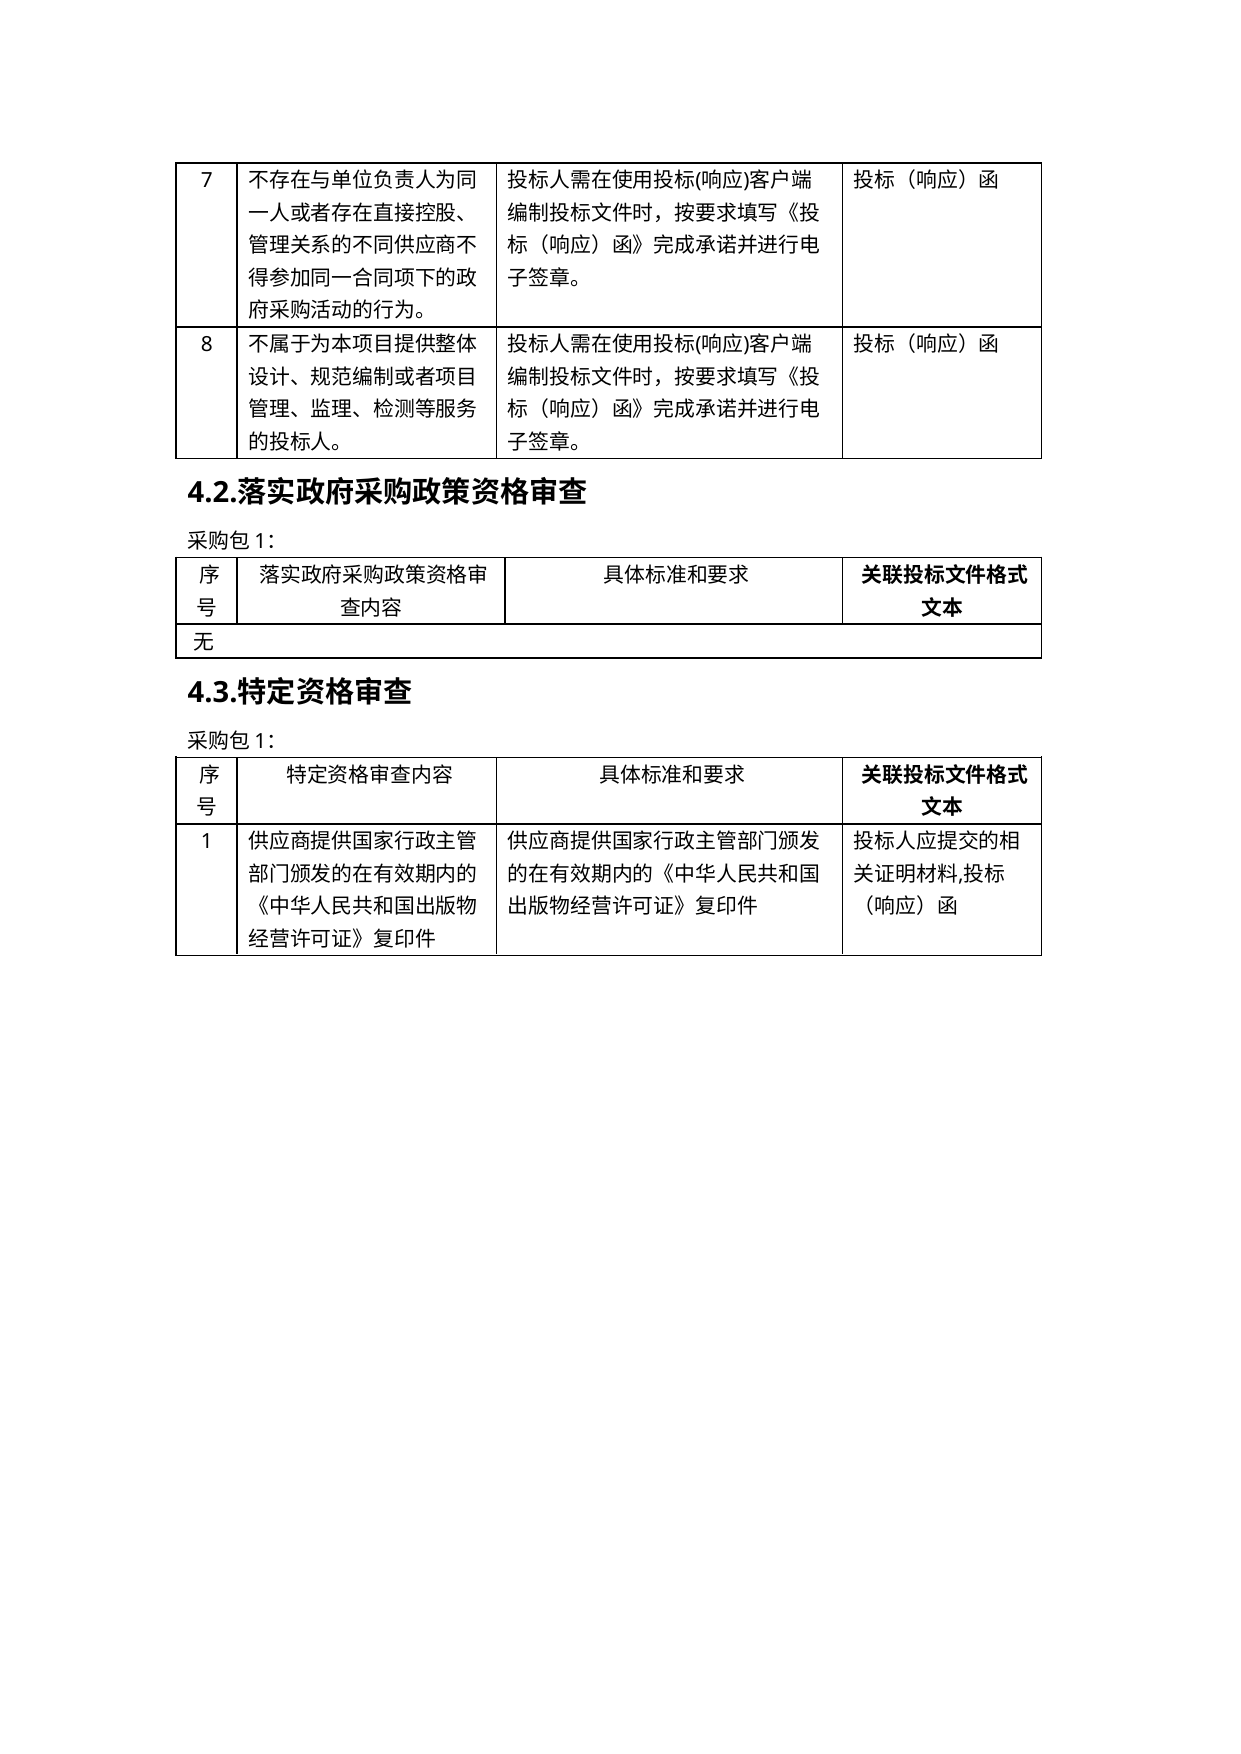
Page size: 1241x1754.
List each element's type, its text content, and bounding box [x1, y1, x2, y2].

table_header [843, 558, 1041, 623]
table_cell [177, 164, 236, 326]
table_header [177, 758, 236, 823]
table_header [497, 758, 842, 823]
text 4.3.特定资格审查 [187, 659, 1053, 724]
text 4.2.落实政府采购政策资格审查 [187, 459, 1053, 524]
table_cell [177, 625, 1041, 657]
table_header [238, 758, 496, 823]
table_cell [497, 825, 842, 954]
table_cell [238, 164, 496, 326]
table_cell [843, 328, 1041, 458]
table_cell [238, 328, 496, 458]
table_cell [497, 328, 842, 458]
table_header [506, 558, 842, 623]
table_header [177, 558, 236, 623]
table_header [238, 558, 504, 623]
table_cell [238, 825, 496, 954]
text 采购包1： [187, 724, 1053, 756]
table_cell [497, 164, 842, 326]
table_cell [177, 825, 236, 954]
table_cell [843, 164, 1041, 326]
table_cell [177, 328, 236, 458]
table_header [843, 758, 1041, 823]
text 采购包1： [187, 524, 1053, 557]
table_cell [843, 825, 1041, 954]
